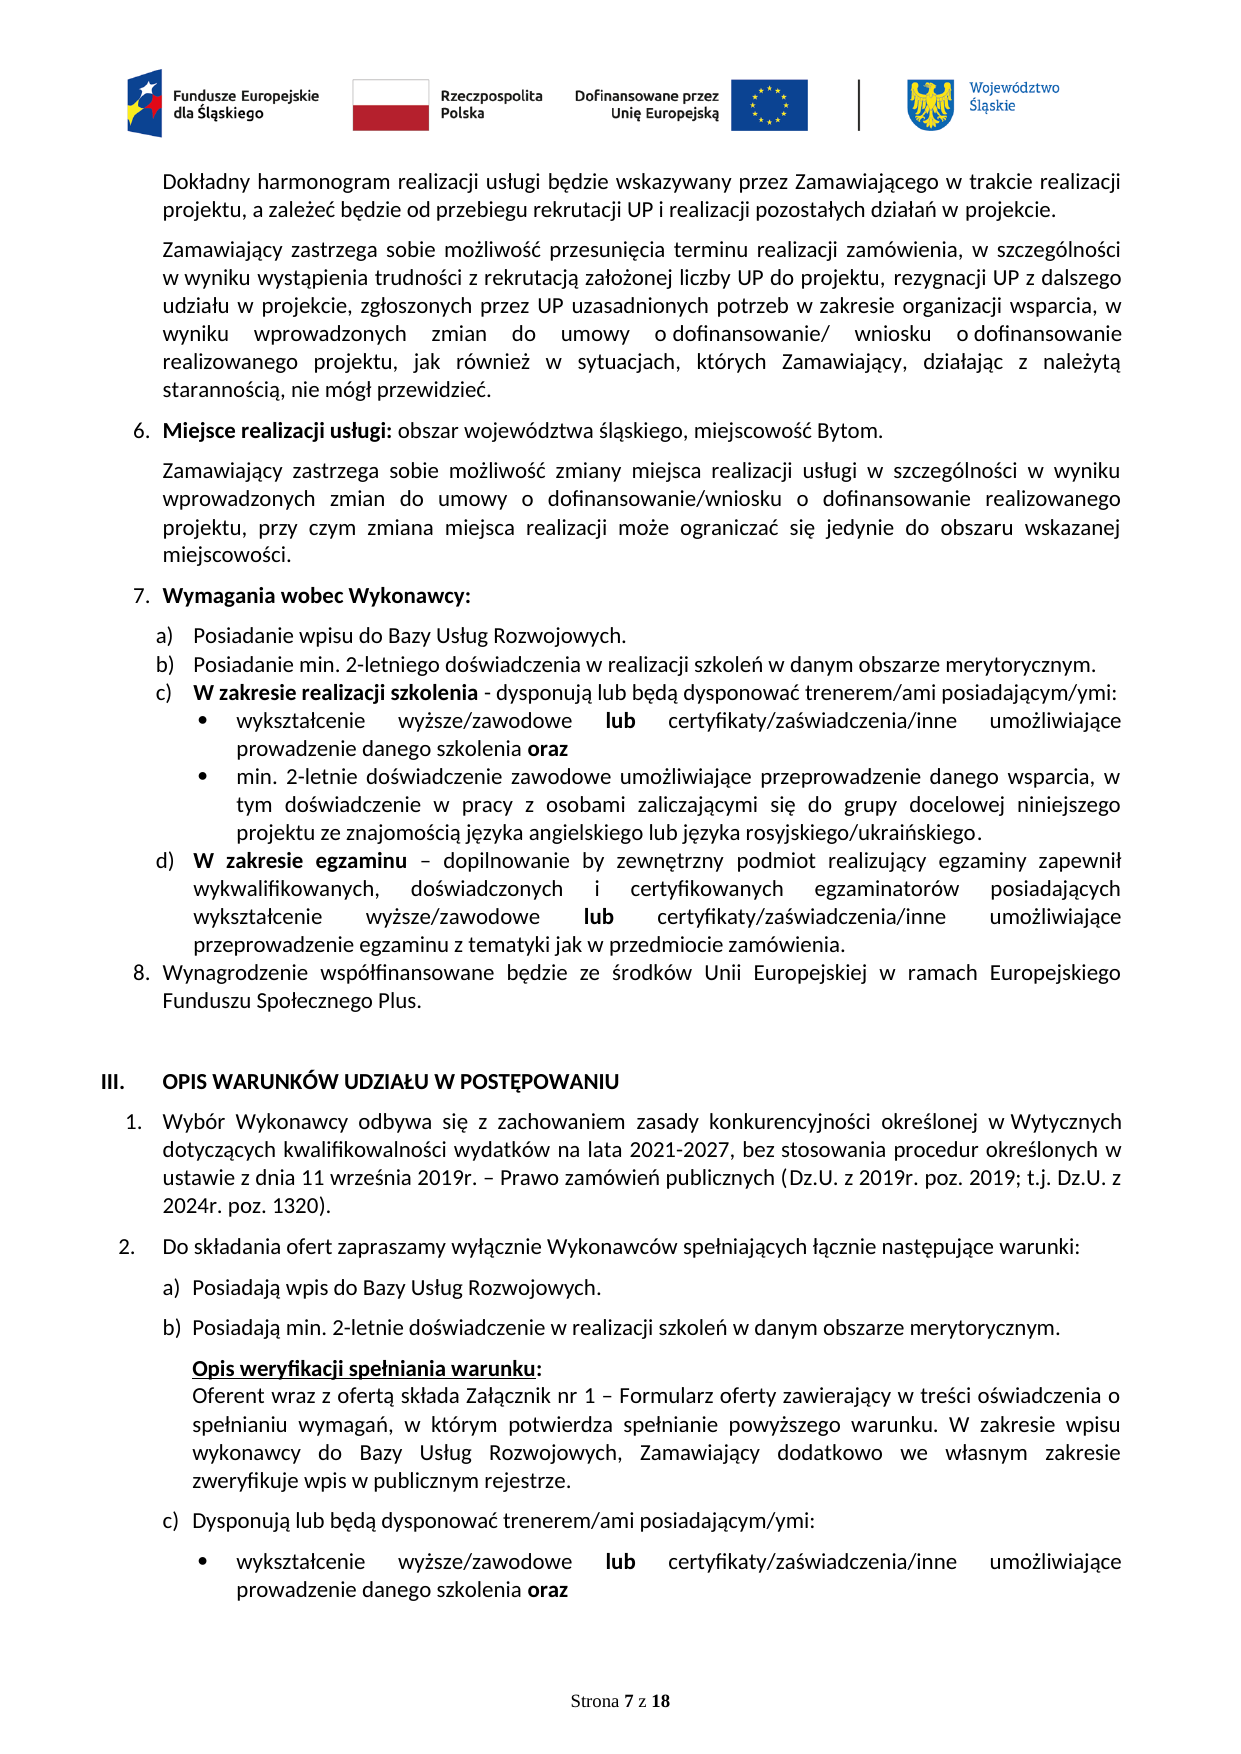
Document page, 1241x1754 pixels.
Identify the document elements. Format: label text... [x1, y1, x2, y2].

text Opis weryfikacji spełniania warunku: [192, 1354, 1122, 1382]
list W zakresie realizacji szkolenia - dysponują lub będą dysponować trenerem/ami posiadającym/ymi: [156, 678, 1122, 706]
list Wybór Wykonawcy odbywa się z zachowaniem zasady konkurencyjności określonej w Wytycznych dotyczących kwalifikowalności wydatków na lata 2021-2027, bez stosowania procedur określonych w ustawie z dnia 11 września 2019r. – Prawo zamówień publicznych (Dz.U. z 2019r. poz. 2019; t.j. Dz.U. z 2024r. poz. 1320). [125, 1107, 1122, 1219]
list Wynagrodzenie współfinansowane będzie ze środków Unii Europejskiej w ramach Europejskiego Funduszu Społecznego Plus. [133, 958, 1122, 1014]
list wykształcenie wyższe/zawodowe lub certyfikaty/zaświadczenia/inne umożliwiające prowadzenie danego szkolenia oraz [199, 706, 1122, 762]
list min. 2-letnie doświadczenie zawodowe umożliwiające przeprowadzenie danego wsparcia, w tym doświadczenie w pracy z osobami zaliczającymi się do grupy docelowej niniejszego projektu ze znajomością języka angielskiego lub języka rosyjskiego/ukraińskiego. [199, 762, 1122, 846]
list Opis warunków udziału w postępowaniu [125, 1067, 1122, 1095]
text Dokładny harmonogram realizacji usługi będzie wskazywany przez Zamawiającego w trakcie realizacji projektu, a zależeć będzie od przebiegu rekrutacji UP i realizacji pozostałych działań w projekcie. [162, 167, 1122, 223]
list Posiadają min. 2-letnie doświadczenie w realizacji szkoleń w danym obszarze merytorycznym. [162, 1313, 1122, 1341]
text Zamawiający zastrzega sobie możliwość przesunięcia terminu realizacji zamówienia, w szczególności w wyniku wystąpienia trudności z rekrutacją założonej liczby UP do projektu, rezygnacji UP z dalszego udziału w projekcie, zgłoszonych przez UP uzasadnionych potrzeb w zakresie organizacji wsparcia, w wyniku wprowadzonych zmian do umowy o dofinansowanie/ wniosku o dofinansowanie realizowanego projektu, jak również w sytuacjach, których Zamawiający, działając z należytą starannością, nie mógł przewidzieć. [162, 235, 1122, 403]
picture [118, 41, 1064, 161]
list Posiadają wpis do Bazy Usług Rozwojowych. [162, 1273, 1122, 1301]
list Miejsce realizacji usługi: obszar województwa śląskiego, miejscowość Bytom. [133, 416, 1122, 444]
list Dysponują lub będą dysponować trenerem/ami posiadającym/ymi: [162, 1506, 1122, 1534]
list W zakresie egzaminu – dopilnowanie by zewnętrzny podmiot realizujący egzaminy zapewnił wykwalifikowanych, doświadczonych i certyfikowanych egzaminatorów posiadających wykształcenie wyższe/zawodowe lub certyfikaty/zaświadczenia/inne umożliwiające przeprowadzenie egzaminu z tematyki jak w przedmiocie zamówienia. [156, 846, 1122, 958]
list Posiadanie min. 2-letniego doświadczenia w realizacji szkoleń w danym obszarze merytorycznym. [156, 650, 1122, 678]
text Oferent wraz z ofertą składa Załącznik nr 1 – Formularz oferty zawierający w treści oświadczenia o spełnianiu wymagań, w którym potwierdza spełnianie powyższego warunku. W zakresie wpisu wykonawcy do Bazy Usług Rozwojowych, Zamawiający dodatkowo we własnym zakresie zweryfikuje wpis w publicznym rejestrze. [192, 1382, 1122, 1494]
list wykształcenie wyższe/zawodowe lub certyfikaty/zaświadczenia/inne umożliwiające prowadzenie danego szkolenia oraz [199, 1547, 1122, 1603]
list Do składania ofert zapraszamy wyłącznie Wykonawców spełniających łącznie następujące warunki: [118, 1232, 1122, 1260]
list Zamawiający zastrzega sobie możliwość zmiany miejsca realizacji usługi w szczególności w wyniku wprowadzonych zmian do umowy o dofinansowanie/wniosku o dofinansowanie realizowanego projektu, przy czym zmiana miejsca realizacji może ograniczać się jedynie do obszaru wskazanej miejscowości. [162, 457, 1122, 569]
list Wymagania wobec Wykonawcy: [133, 581, 1122, 609]
list Posiadanie wpisu do Bazy Usług Rozwojowych. [156, 622, 1122, 650]
